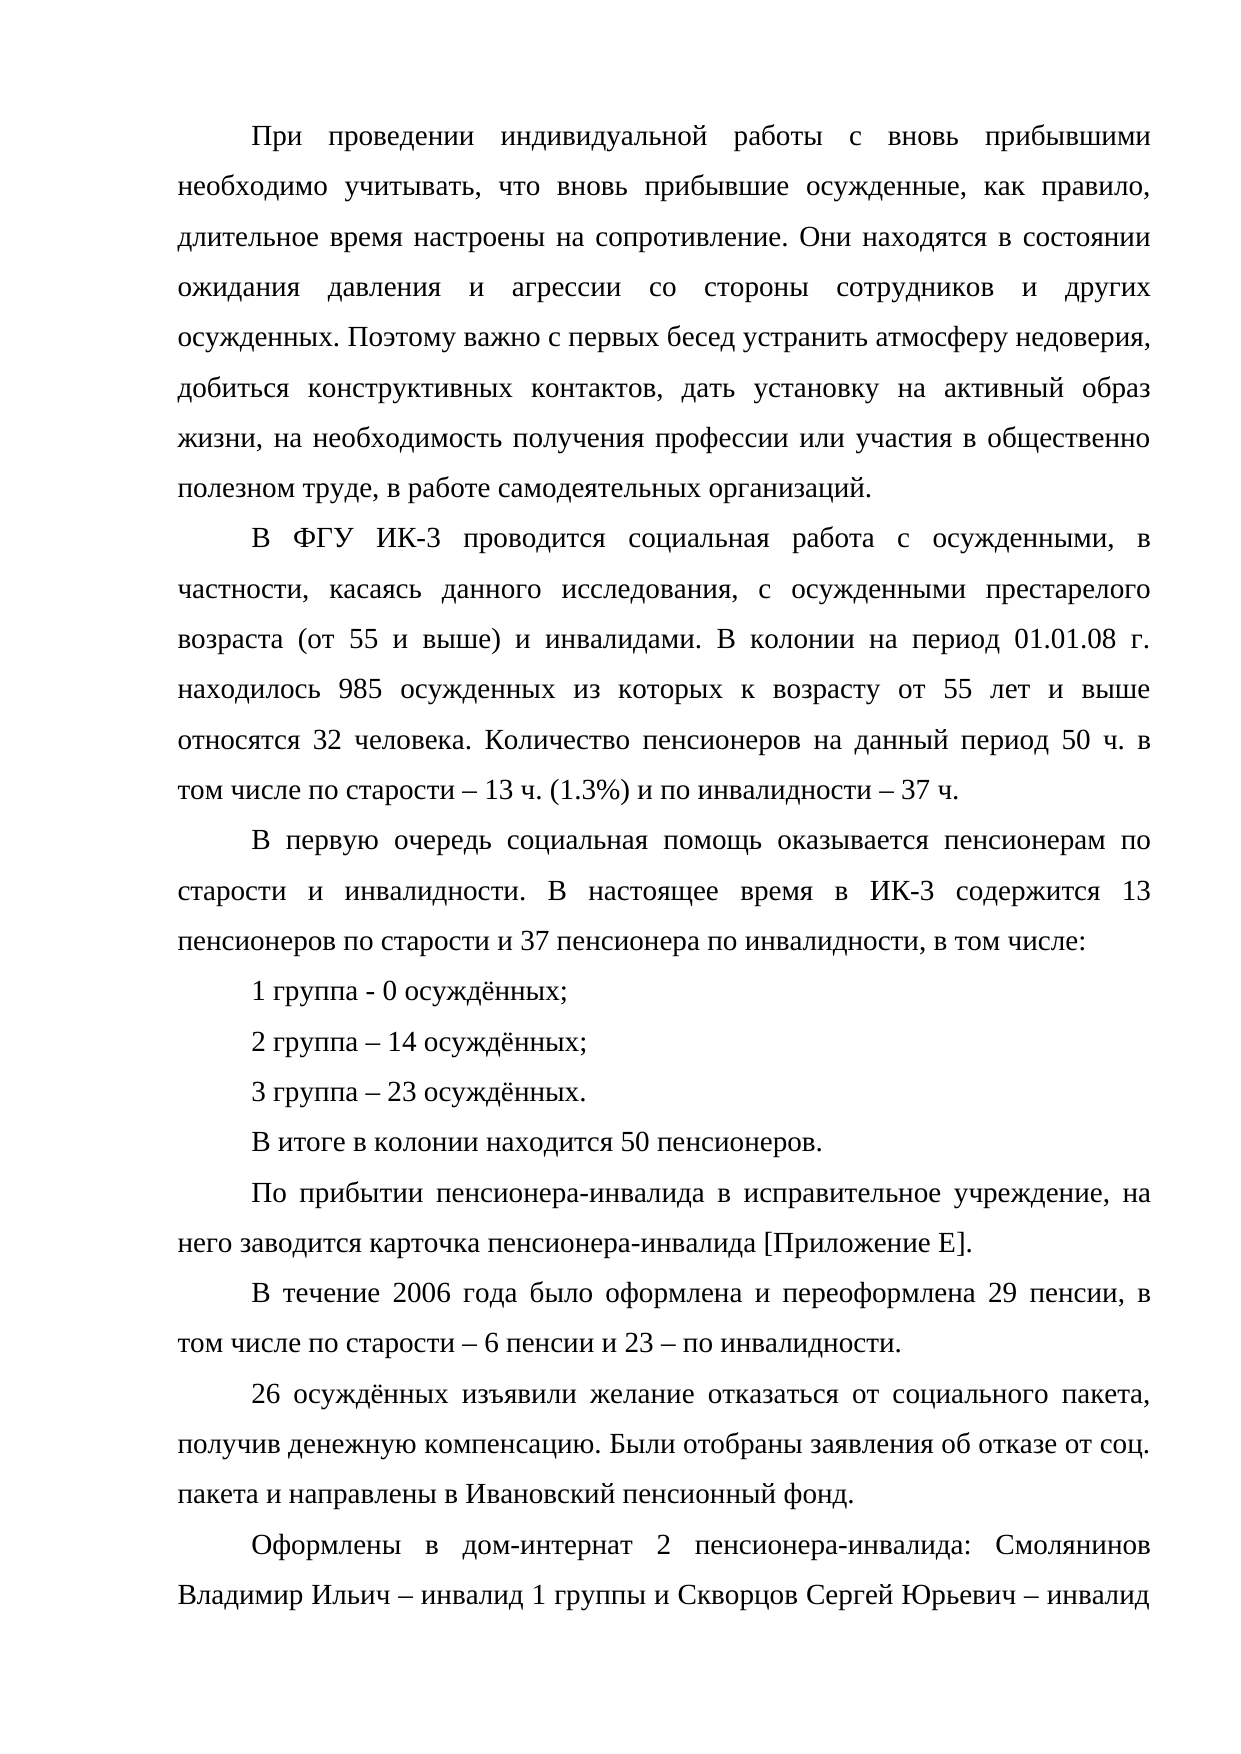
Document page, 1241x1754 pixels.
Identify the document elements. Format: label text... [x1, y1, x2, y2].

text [177, 1527, 1152, 1611]
text В ФГУ ИК-3 проводится социальная работа с осужденными, в частности, касаясь данного исследования, с осужденными престарелого возраста (от 55 и выше) и инвалидами. В колонии на период 01.01.08 г. находилось 985 осужденных из которых к возрасту от 55 лет и выше относятся 32 человека. Количество пенсионеров на данный период 50 ч. в том числе по старости – 13 ч. (1.3%) и по инвалидности – 37 ч. [177, 521, 1152, 806]
text 2 группа – 14 осуждённых; [177, 1024, 1152, 1057]
text При проведении индивидуальной работы с вновь прибывшими необходимо учитывать, что вновь прибывшие осужденные, как правило, длительное время настроены на сопротивление. Они находятся в состоянии ожидания давления и агрессии со стороны сотрудников и других осужденных. Поэтому важно с первых бесед устранить атмосферу недоверия, добиться конструктивных контактов, дать установку на активный образ жизни, на необходимость получения профессии или участия в общественно полезном труде, в работе самодеятельных организаций. [177, 118, 1152, 504]
text 26 осуждённых изъявили желание отказаться от социального пакета, получив денежную компенсацию. Были отобраны заявления об отказе от соц. пакета и направлены в Ивановский пенсионный фонд. [177, 1376, 1152, 1510]
text В итоге в колонии находится 50 пенсионеров. [177, 1124, 1152, 1158]
text 3 группа – 23 осуждённых. [177, 1074, 1152, 1108]
text По прибытии пенсионера-инвалида в исправительное учреждение, на него заводится карточка пенсионера-инвалида [Приложение Е]. [177, 1175, 1152, 1258]
text 1 группа - 0 осуждённых; [177, 973, 1152, 1007]
text В течение 2006 года было оформлена и переоформлена 29 пенсии, в том числе по старости – 6 пенсии и 23 – по инвалидности. [177, 1275, 1152, 1359]
text В первую очередь социальная помощь оказывается пенсионерам по старости и инвалидности. В настоящее время в ИК-3 содержится 13 пенсионеров по старости и 37 пенсионера по инвалидности, в том числе: [177, 822, 1152, 957]
